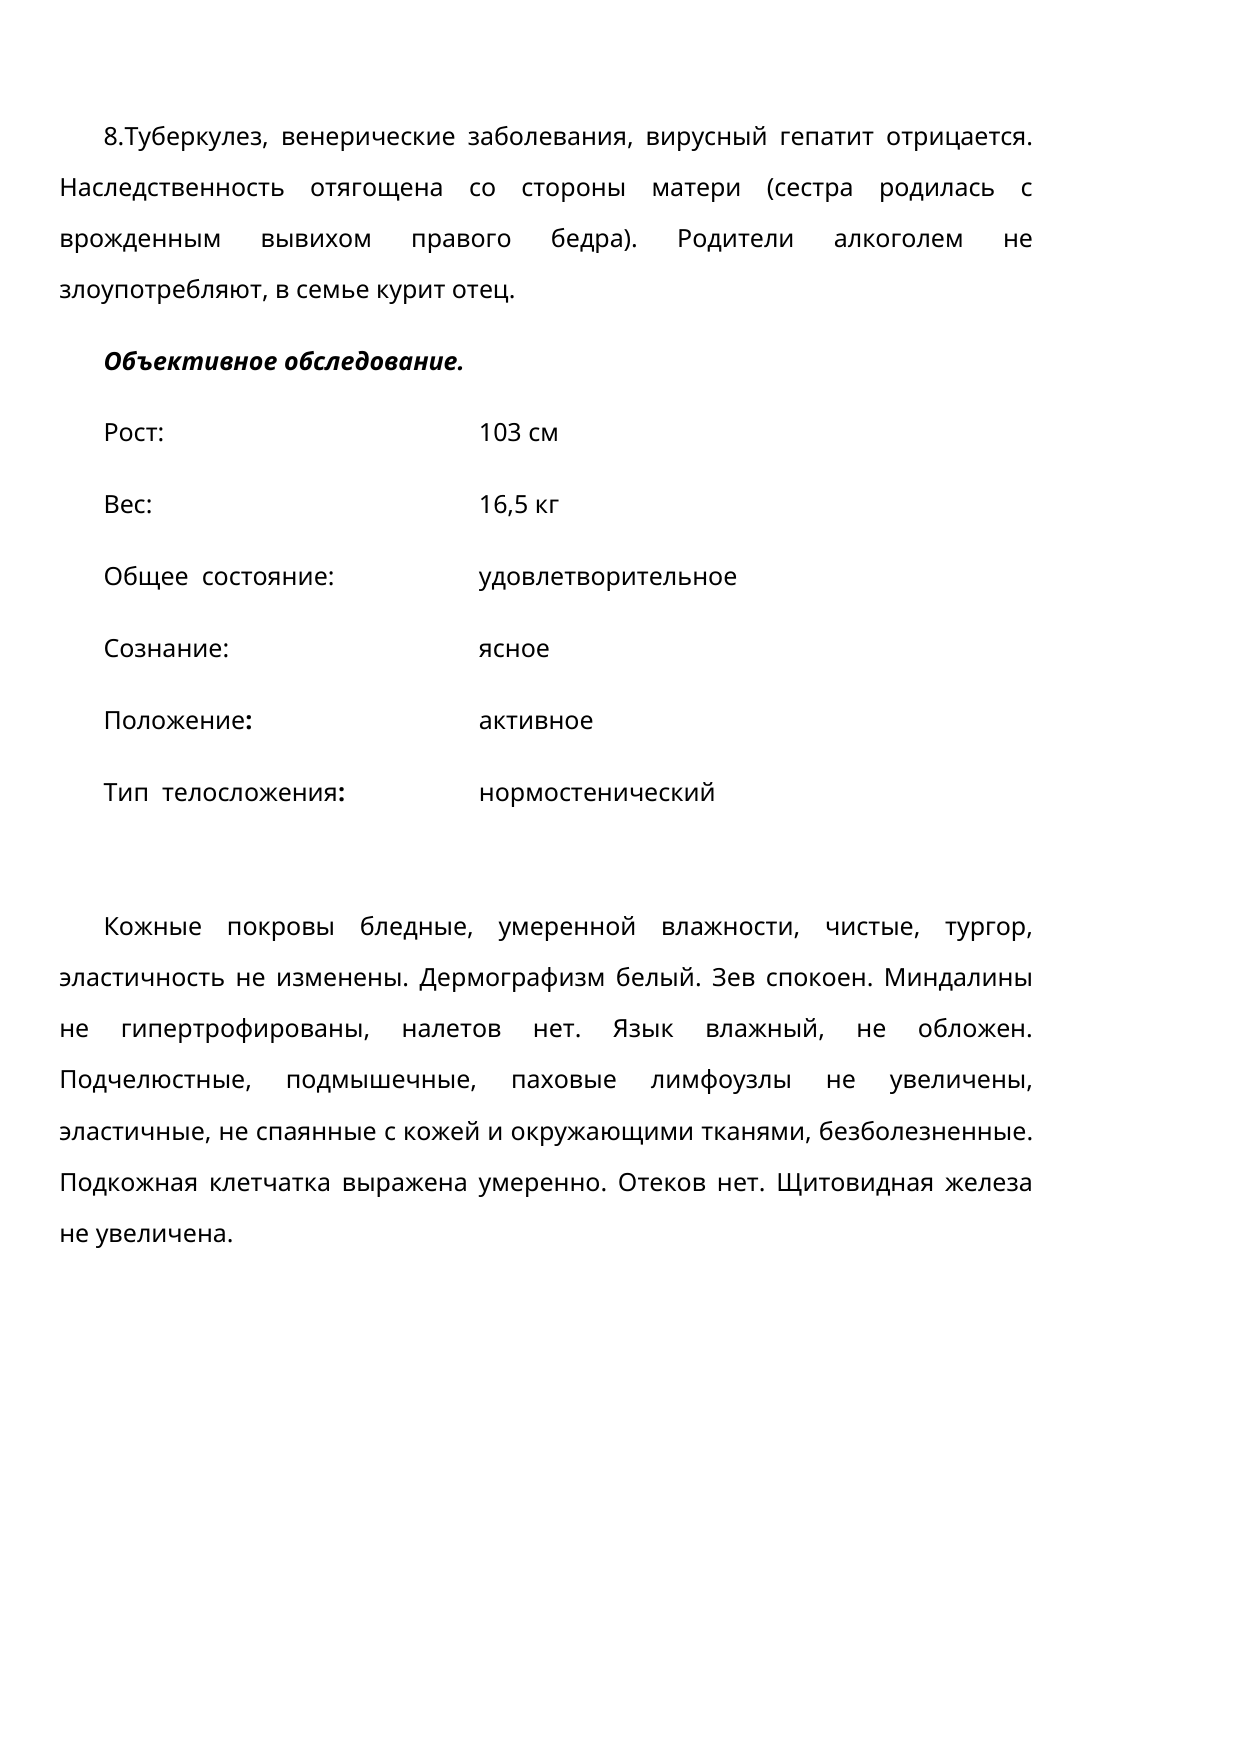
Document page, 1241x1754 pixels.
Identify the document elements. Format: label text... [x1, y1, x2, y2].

text Кожные покровы бледные, умеренной влажности, чистые, тургор, эластичность не изменены. Дермографизм белый. Зев спокоен. Миндалины не гипертрофированы, налетов нет. Язык влажный, не обложен. Подчелюстные, подмышечные, паховые лимфоузлы не увеличены, эластичные, не спаянные с кожей и окружающими тканями, безболезненные. Подкожная клетчатка выражена умеренно. Отеков нет. Щитовидная железа не увеличена. [59, 909, 1034, 1249]
text Объективное обследование. [59, 343, 1034, 377]
text Вес: 16,5 кг [59, 487, 1034, 521]
text Рост: 103 см [59, 415, 1034, 449]
text Положение: активное [59, 702, 1034, 737]
text Общее состояние: удовлетворительное [59, 559, 1034, 593]
text 8.Туберкулез, венерические заболевания, вирусный гепатит отрицается. Наследственность отягощена со стороны матери (сестра родилась с врожденным вывихом правого бедра). Родители алкоголем не злоупотребляют, в семье курит отец. [59, 118, 1034, 305]
text Тип телосложения: нормостенический [59, 774, 1034, 808]
text Сознание: ясное [59, 631, 1034, 665]
